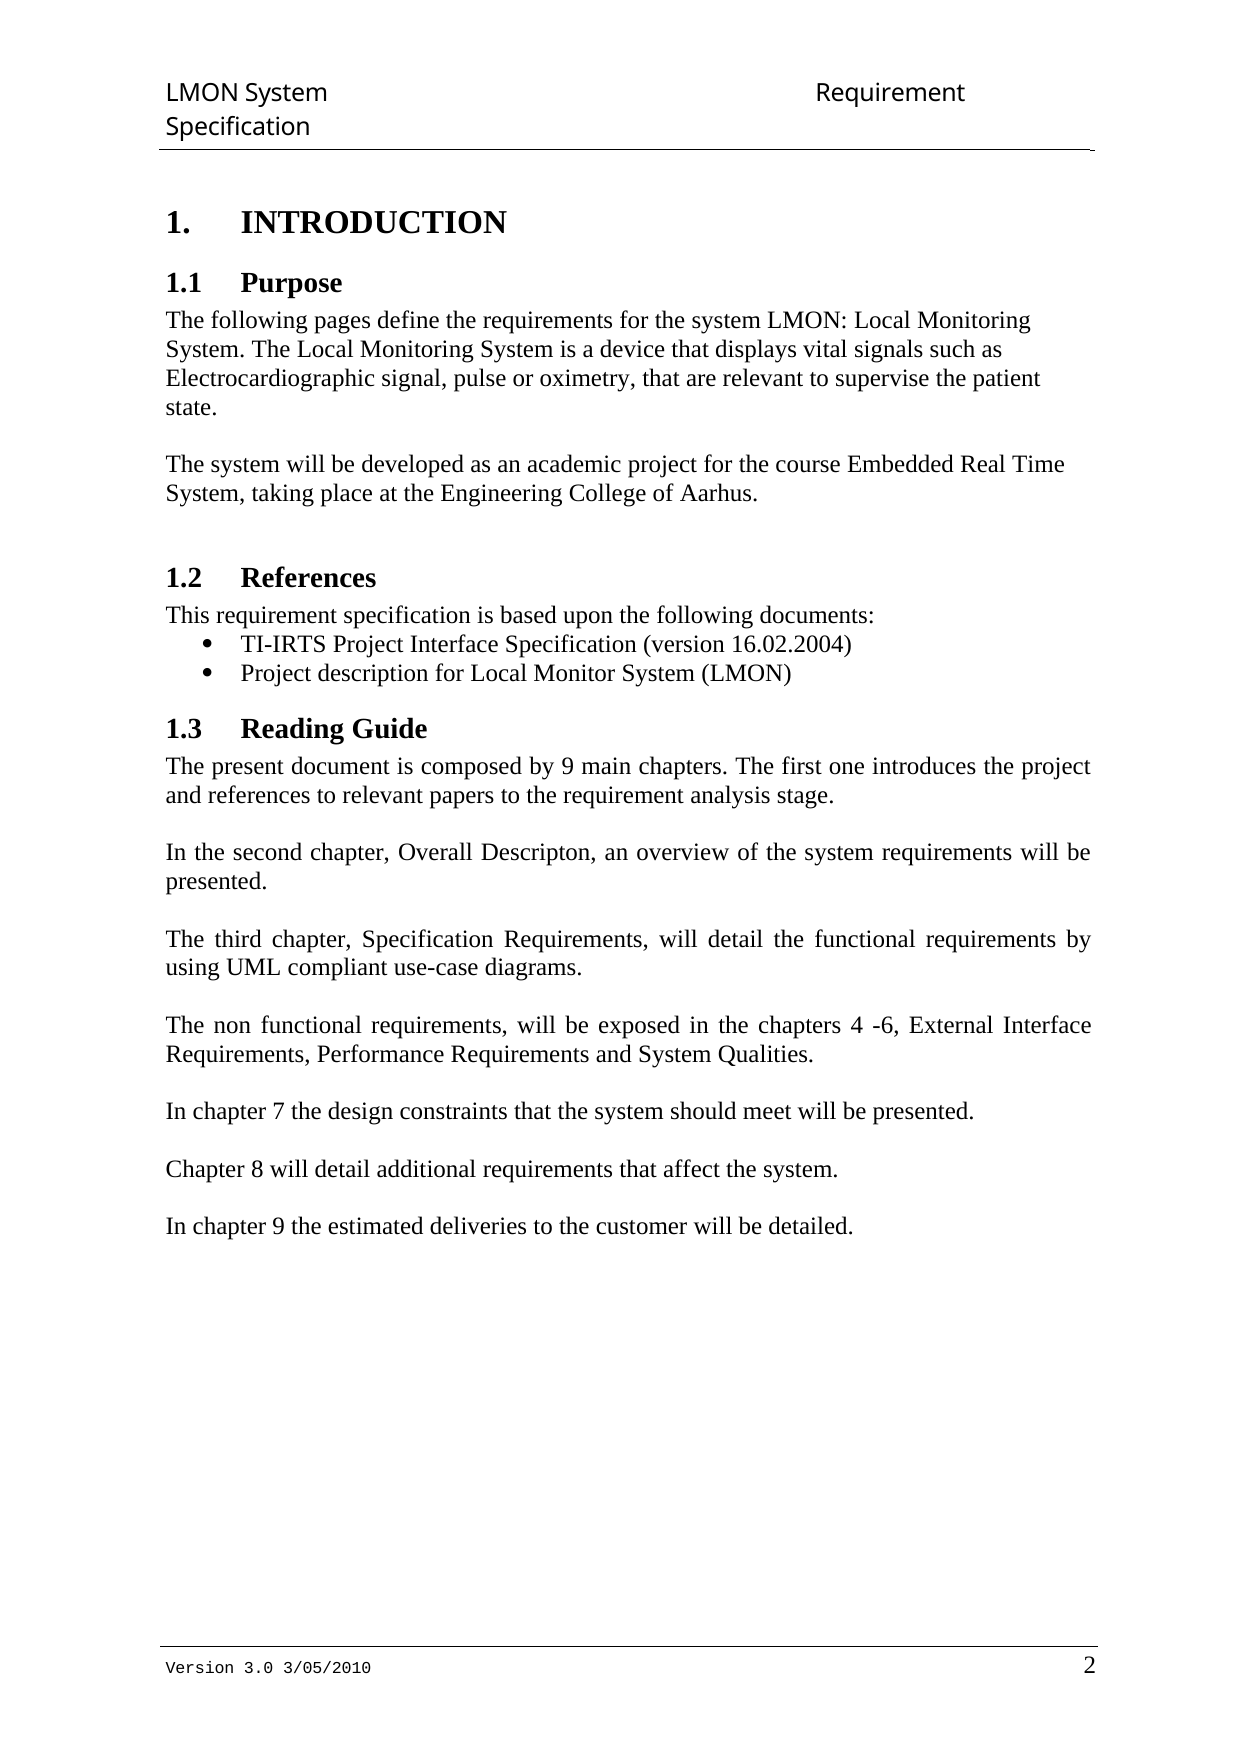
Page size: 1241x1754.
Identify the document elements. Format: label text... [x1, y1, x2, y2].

text The present document is composed by 9 main chapters. The first one introduces the project and references to relevant papers to the requirement analysis stage. [165, 751, 1092, 809]
text In chapter 7 the design constraints that the system should meet will be presented. [165, 1096, 1092, 1125]
text Chapter 8 will detail additional requirements that affect the system. [165, 1154, 1092, 1182]
subtitle Reading Guide [165, 711, 1092, 745]
text In chapter 9 the estimated deliveries to the customer will be detailed. [165, 1211, 1092, 1240]
subtitle Purpose [165, 266, 1092, 299]
subtitle References [165, 560, 1092, 594]
subtitle INTRODUCTION [165, 202, 1092, 241]
text In the second chapter, Overall Descripton, an overview of the system requirements will be presented. [165, 837, 1092, 895]
text The non functional requirements, will be exposed in the chapters 4 -6, External Interface Requirements, Performance Requirements and System Qualities. [165, 1010, 1092, 1067]
text This requirement specification is based upon the following documents: [165, 600, 1092, 629]
text The system will be developed as an academic project for the course Embedded Real Time System, taking place at the Engineering College of Aarhus. [165, 449, 1092, 507]
list TI-IRTS Project Interface Specification (version 16.02.2004) [203, 629, 1092, 658]
text The third chapter, Specification Requirements, will detail the functional requirements by using UML compliant use-case diagrams. [165, 924, 1092, 981]
list Project description for Local Monitor System (LMON) [203, 658, 1092, 686]
text The following pages define the requirements for the system LMON: Local Monitoring System. The Local Monitoring System is a device that displays vital signals such as Electrocardiographic signal, pulse or oximetry, that are relevant to supervise the patient state. [165, 305, 1092, 420]
